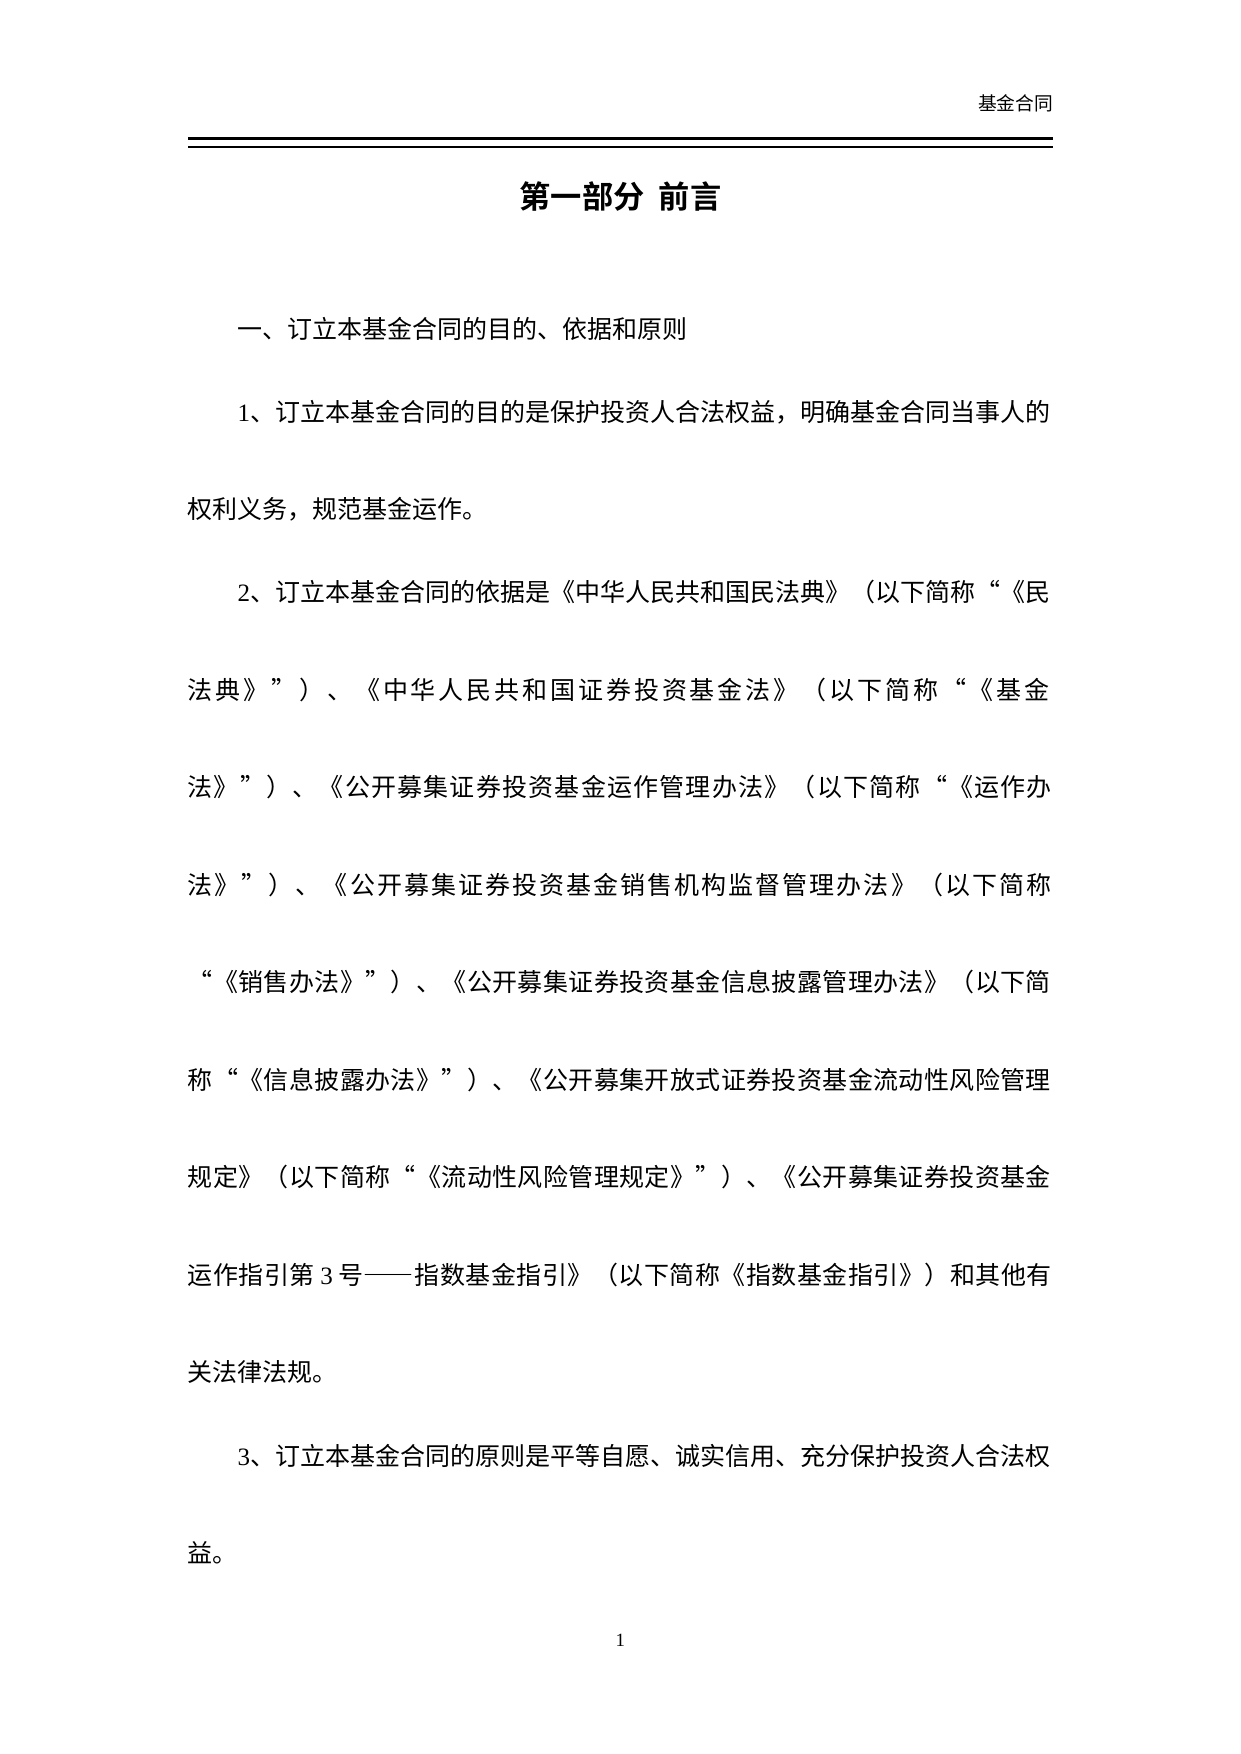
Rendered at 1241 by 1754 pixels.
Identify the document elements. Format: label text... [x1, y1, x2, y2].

text 2、订立本基金合同的依据是《中华人民共和国民法典》（以下简称“《民法典》”）、《中华人民共和国证券投资基金法》（以下简称“《基金法》”）、《公开募集证券投资基金运作管理办法》（以下简称“《运作办法》”）、《公开募集证券投资基金销售机构监督管理办法》（以下简称“《销售办法》”）、《公开募集证券投资基金信息披露管理办法》（以下简称“《信息披露办法》”）、《公开募集开放式证券投资基金流动性风险管理规定》（以下简称“《流动性风险管理规定》”）、《公开募集证券投资基金运作指引第3号——指数基金指引》（以下简称《指数基金指引》）和其他有关法律法规。 [187, 558, 1053, 1403]
text 1、订立本基金合同的目的是保护投资人合法权益，明确基金合同当事人的权利义务，规范基金运作。 [187, 378, 1053, 540]
subtitle 第一部分 前言 [187, 162, 1053, 227]
text 一、订立本基金合同的目的、依据和原则 [187, 295, 1053, 360]
text 3、订立本基金合同的原则是平等自愿、诚实信用、充分保护投资人合法权益。 [187, 1422, 1053, 1584]
